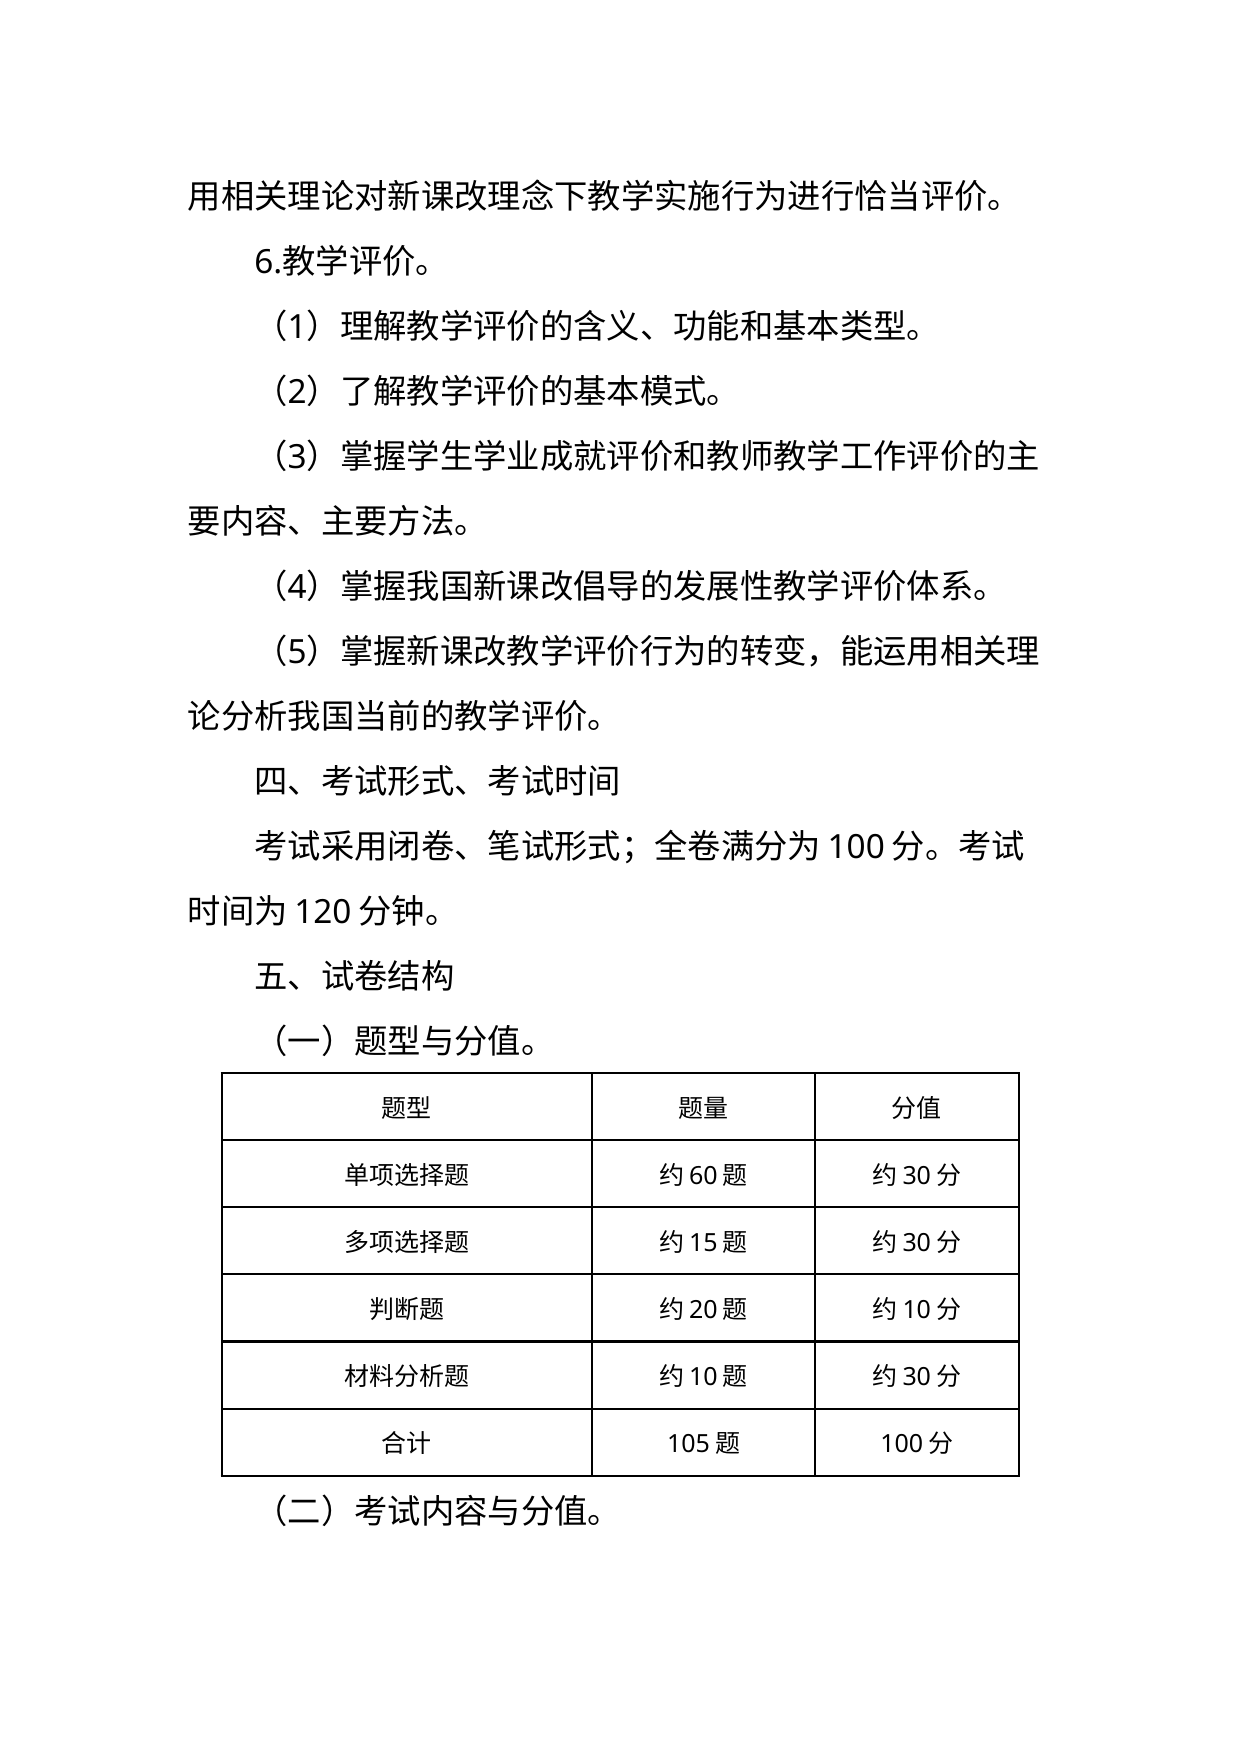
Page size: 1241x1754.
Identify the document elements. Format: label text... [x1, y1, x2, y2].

table_cell 约10分 [816, 1275, 1018, 1340]
table_cell 约15题 [593, 1208, 814, 1273]
table_cell 多项选择题 [223, 1208, 591, 1273]
text （3）掌握学生学业成就评价和教师教学工作评价的主要内容、主要方法。 [187, 422, 1053, 552]
table_cell 约10题 [593, 1343, 814, 1407]
table_header 分值 [816, 1074, 1018, 1139]
table_header 题型 [223, 1074, 591, 1139]
table_cell 约60题 [593, 1141, 814, 1206]
text 考试采用闭卷、笔试形式；全卷满分为100分。考试时间为120分钟。 [187, 812, 1053, 942]
table_cell 单项选择题 [223, 1141, 591, 1206]
text （1）理解教学评价的含义、功能和基本类型。 [187, 292, 1053, 357]
text 五、试卷结构 [187, 942, 1053, 1007]
table_cell 约30分 [816, 1141, 1018, 1206]
text （2）了解教学评价的基本模式。 [187, 357, 1053, 422]
table_cell 合计 [223, 1410, 591, 1474]
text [187, 162, 1053, 227]
table_cell 约30分 [816, 1208, 1018, 1273]
table_cell 105题 [593, 1410, 814, 1474]
table_cell 100分 [816, 1410, 1018, 1474]
text （一）题型与分值。 [187, 1007, 1053, 1072]
table_cell 约30分 [816, 1343, 1018, 1407]
text （4）掌握我国新课改倡导的发展性教学评价体系。 [187, 552, 1053, 617]
table_cell 判断题 [223, 1275, 591, 1340]
text 6.教学评价。 [187, 227, 1053, 292]
text （5）掌握新课改教学评价行为的转变，能运用相关理论分析我国当前的教学评价。 [187, 617, 1053, 747]
text 四、考试形式、考试时间 [187, 747, 1053, 812]
table_cell 约20题 [593, 1275, 814, 1340]
text （二）考试内容与分值。 [187, 1477, 1053, 1542]
table_header 题量 [593, 1074, 814, 1139]
table_cell 材料分析题 [223, 1343, 591, 1407]
